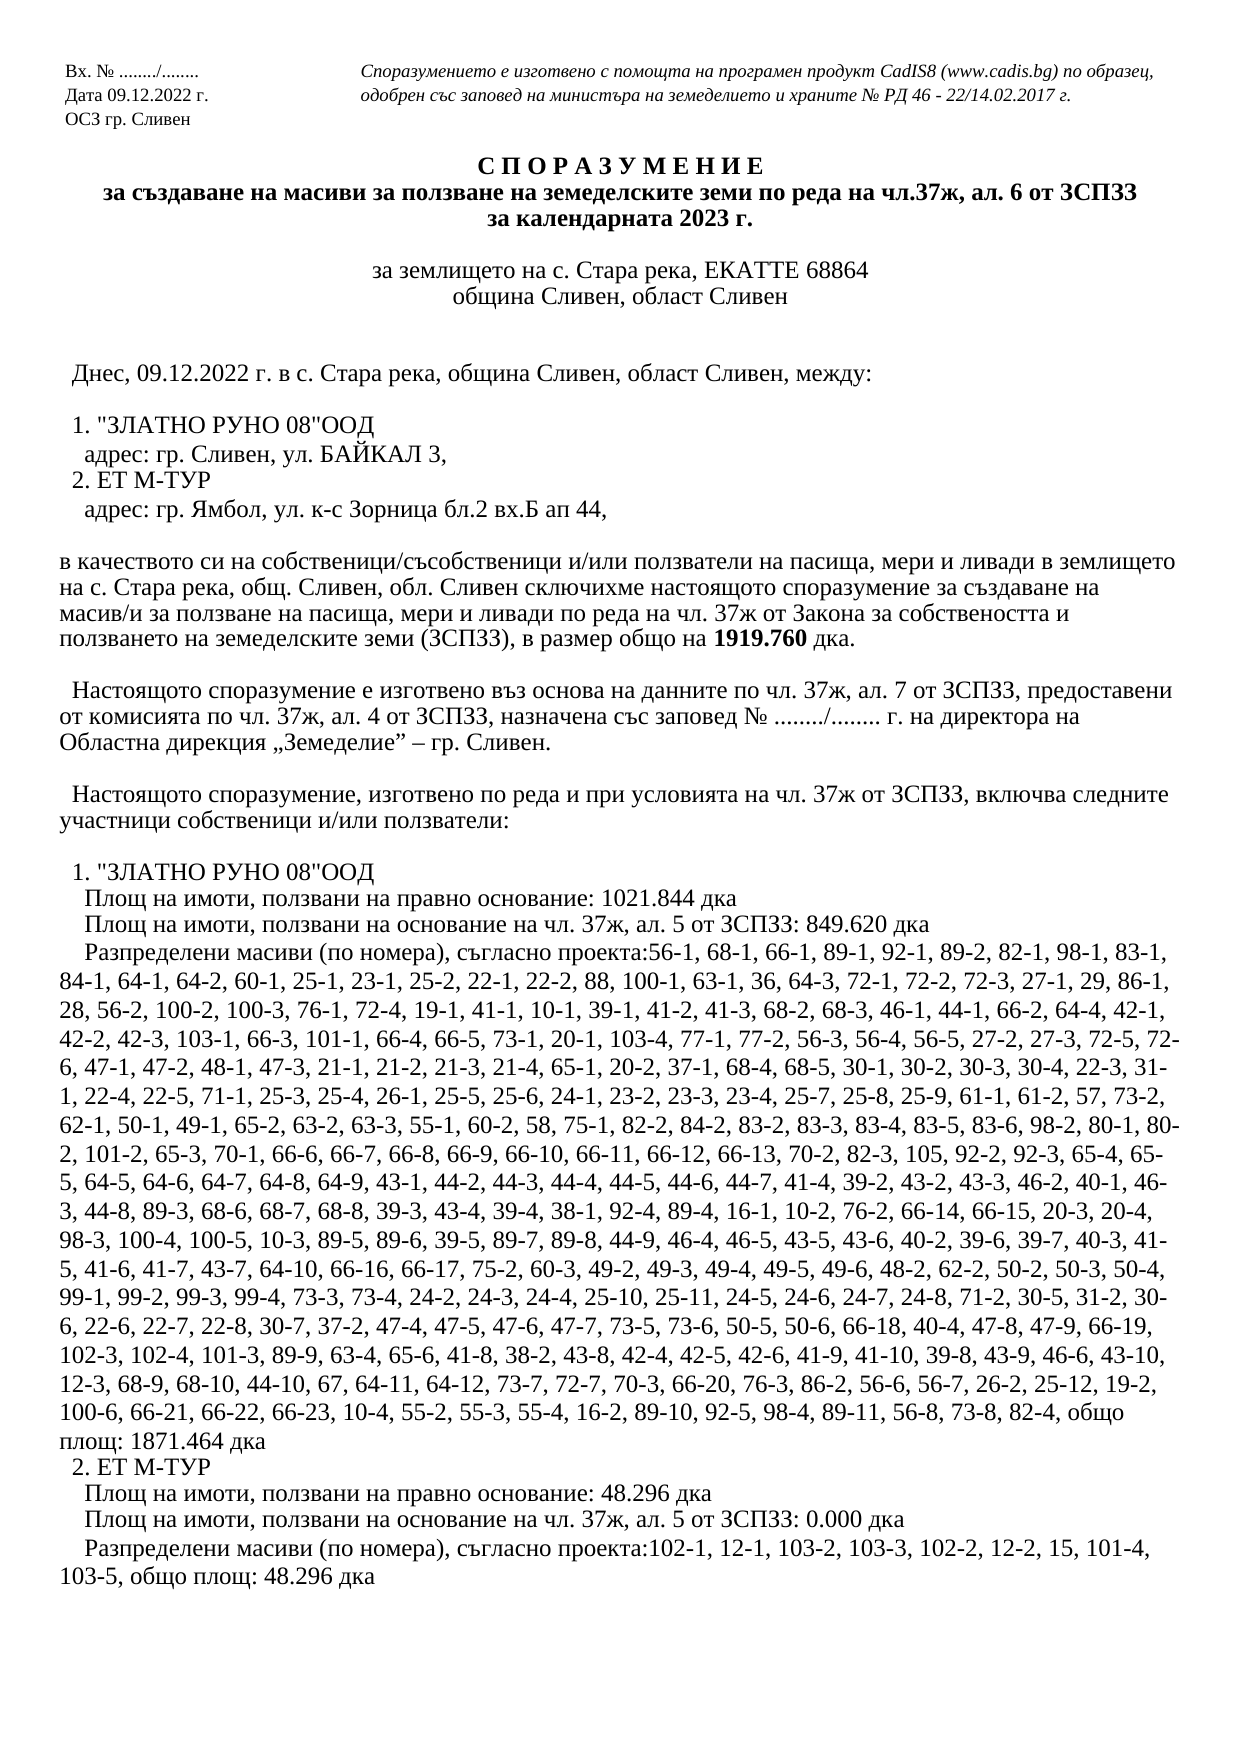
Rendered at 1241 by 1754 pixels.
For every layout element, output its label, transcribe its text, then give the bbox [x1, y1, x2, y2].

text община Сливен, област Сливен [59, 283, 1181, 309]
text 2. ЕТ М-ТУР [59, 1455, 1181, 1481]
text в качеството си на собственици/съсобственици и/или ползватели на пасища, мери и ливади в землището на с. Стара река, общ. Сливен, обл. Сливен сключихме настоящото споразумение за създаване на масив/и за ползване на пасища, мери и ливади по реда на чл. 37ж от Закона за собствеността и ползването на земеделските земи (ЗСПЗЗ), в размер общо на 1919.760 дка. [59, 548, 1181, 652]
text Разпределени масиви (по номера), съгласно проекта:102-1, 12-1, 103-2, 103-3, 102-2, 12-2, 15, 101-4, 103-5, общо площ: 48.296 дка [59, 1533, 1181, 1590]
text Настоящото споразумение е изготвено въз основа на данните по чл. 37ж, ал. 7 от ЗСПЗЗ, предоставени от комисията по чл. 37ж, ал. 4 от ЗСПЗЗ, назначена със заповед № ......../........ г. на директора на Областна дирекция „Земеделие” – гр. Сливен. [59, 678, 1181, 756]
text 2. ЕТ М-ТУР [59, 468, 1181, 494]
text адрес: гр. Сливен, ул. БАЙКАЛ 3, [59, 439, 1181, 468]
text 1. "ЗЛАТНО РУНО 08"ООД [59, 859, 1181, 886]
text Площ на имоти, ползвани на правно основание: 48.296 дка [59, 1481, 1181, 1507]
text за календарната 2023 г. [59, 206, 1181, 231]
text адрес: гр. Ямбол, ул. к-с Зорница бл.2 вх.Б ап 44, [59, 494, 1181, 522]
text Площ на имоти, ползвани на основание на чл. 37ж, ал. 5 от ЗСПЗЗ: 849.620 дка [59, 911, 1181, 937]
text Разпределени масиви (по номера), съгласно проекта:56-1, 68-1, 66-1, 89-1, 92-1, 89-2, 82-1, 98-1, 83-1, 84-1, 64-1, 64-2, 60-1, 25-1, 23-1, 25-2, 22-1, 22-2, 88, 100-1, 63-1, 36, 64-3, 72-1, 72-2, 72-3, 27-1, 29, 86-1, 28, 56-2, 100-2, 100-3, 76-1, 72-4, 19-1, 41-1, 10-1, 39-1, 41-2, 41-3, 68-2, 68-3, 46-1, 44-1, 66-2, 64-4, 42-1, 42-2, 42-3, 103-1, 66-3, 101-1, 66-4, 66-5, 73-1, 20-1, 103-4, 77-1, 77-2, 56-3, 56-4, 56-5, 27-2, 27-3, 72-5, 72-6, 47-1, 47-2, 48-1, 47-3, 21-1, 21-2, 21-3, 21-4, 65-1, 20-2, 37-1, 68-4, 68-5, 30-1, 30-2, 30-3, 30-4, 22-3, 31-1, 22-4, 22-5, 71-1, 25-3, 25-4, 26-1, 25-5, 25-6, 24-1, 23-2, 23-3, 23-4, 25-7, 25-8, 25-9, 61-1, 61-2, 57, 73-2, 62-1, 50-1, 49-1, 65-2, 63-2, 63-3, 55-1, 60-2, 58, 75-1, 82-2, 84-2, 83-2, 83-3, 83-4, 83-5, 83-6, 98-2, 80-1, 80-2, 101-2, 65-3, 70-1, 66-6, 66-7, 66-8, 66-9, 66-10, 66-11, 66-12, 66-13, 70-2, 82-3, 105, 92-2, 92-3, 65-4, 65-5, 64-5, 64-6, 64-7, 64-8, 64-9, 43-1, 44-2, 44-3, 44-4, 44-5, 44-6, 44-7, 41-4, 39-2, 43-2, 43-3, 46-2, 40-1, 46-3, 44-8, 89-3, 68-6, 68-7, 68-8, 39-3, 43-4, 39-4, 38-1, 92-4, 89-4, 16-1, 10-2, 76-2, 66-14, 66-15, 20-3, 20-4, 98-3, 100-4, 100-5, 10-3, 89-5, 89-6, 39-5, 89-7, 89-8, 44-9, 46-4, 46-5, 43-5, 43-6, 40-2, 39-6, 39-7, 40-3, 41-5, 41-6, 41-7, 43-7, 64-10, 66-16, 66-17, 75-2, 60-3, 49-2, 49-3, 49-4, 49-5, 49-6, 48-2, 62-2, 50-2, 50-3, 50-4, 99-1, 99-2, 99-3, 99-4, 73-3, 73-4, 24-2, 24-3, 24-4, 25-10, 25-11, 24-5, 24-6, 24-7, 24-8, 71-2, 30-5, 31-2, 30-6, 22-6, 22-7, 22-8, 30-7, 37-2, 47-4, 47-5, 47-6, 47-7, 73-5, 73-6, 50-5, 50-6, 66-18, 40-4, 47-8, 47-9, 66-19, 102-3, 102-4, 101-3, 89-9, 63-4, 65-6, 41-8, 38-2, 43-8, 42-4, 42-5, 42-6, 41-9, 41-10, 39-8, 43-9, 46-6, 43-10, 12-3, 68-9, 68-10, 44-10, 67, 64-11, 64-12, 73-7, 72-7, 70-3, 66-20, 76-3, 86-2, 56-6, 56-7, 26-2, 25-12, 19-2, 100-6, 66-21, 66-22, 66-23, 10-4, 55-2, 55-3, 55-4, 16-2, 89-10, 92-5, 98-4, 89-11, 56-8, 73-8, 82-4, общо площ: 1871.464 дка [59, 937, 1181, 1455]
text за създаване на масиви за ползване на земеделските земи по реда на чл.37ж, ал. 6 от ЗСПЗЗ [59, 179, 1181, 206]
text Площ на имоти, ползвани на основание на чл. 37ж, ал. 5 от ЗСПЗЗ: 0.000 дка [59, 1507, 1181, 1533]
text С П О Р А З У М Е Н И Е [59, 154, 1181, 179]
text за землището на с. Стара река, ЕКАТТЕ 68864 [59, 257, 1181, 283]
text Днес, 09.12.2022 г. в с. Стара река, община Сливен, област Сливен, между: [59, 361, 1181, 387]
text 1. "ЗЛАТНО РУНО 08"ООД [59, 413, 1181, 439]
text Настоящото споразумение, изготвено по реда и при условията на чл. 37ж от ЗСПЗЗ, включва следните участници собственици и/или ползватели: [59, 782, 1181, 834]
text Площ на имоти, ползвани на правно основание: 1021.844 дка [59, 886, 1181, 911]
